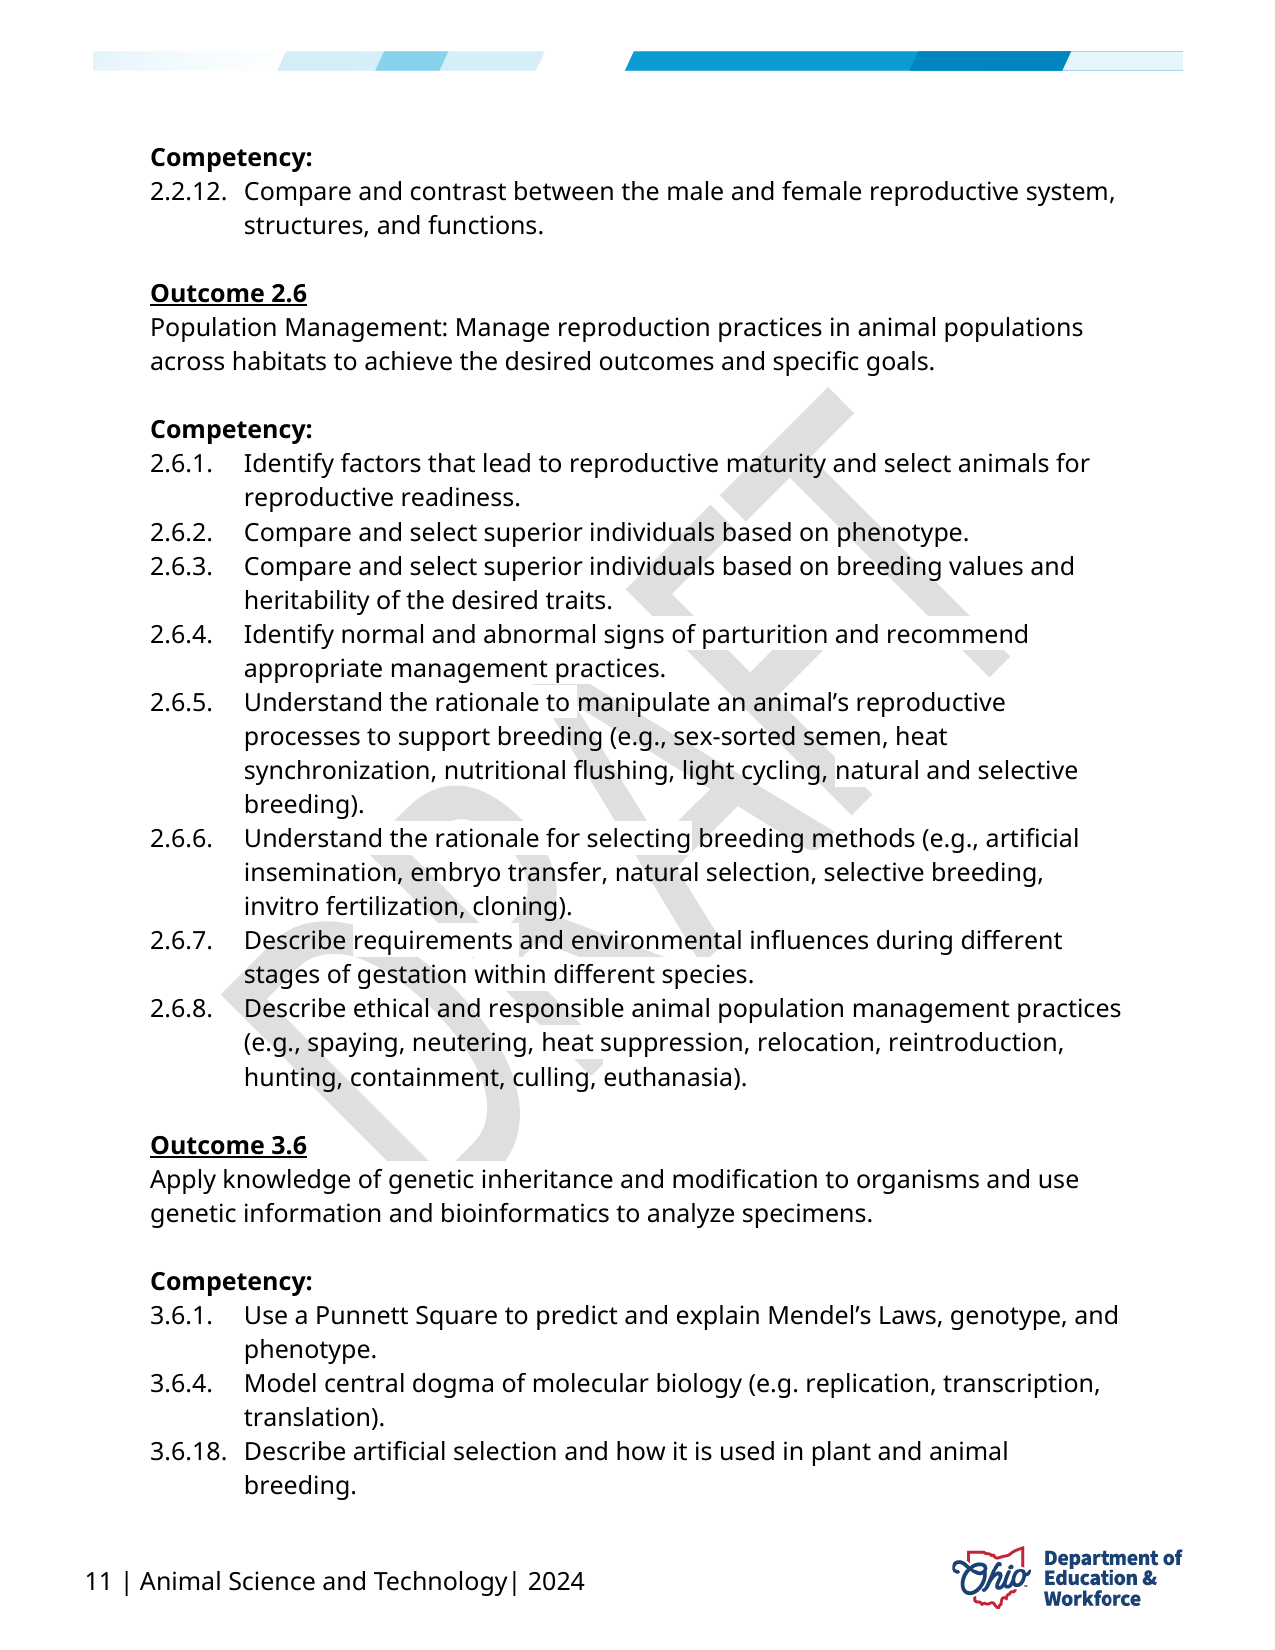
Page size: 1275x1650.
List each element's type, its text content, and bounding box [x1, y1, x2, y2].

text 2.6.7. Describe requirements and environmental influences during different stages of gestation within different species. [150, 923, 474, 991]
text 3.6.1. Use a Punnett Square to predict and explain Mendel’s Laws, genotype, and phenotype. [150, 1298, 1125, 1366]
text 3.6.4. Model central dogma of molecular biology (e.g. replication, transcription, translation). [150, 1366, 1125, 1434]
text Competency: [150, 1263, 1125, 1298]
text 2.6.4. Identify normal and abnormal signs of parturition and recommend appropriate management practices. [667, 616, 1125, 684]
text 3.6.18. Describe artificial selection and how it is used in plant and animal breeding. [150, 1434, 1125, 1502]
text 2.6.3. Compare and select superior individuals based on breeding values and heritability of the desired traits. [150, 548, 1125, 616]
text 2.6.8. Describe ethical and responsible animal population management practices (e.g., spaying, neutering, heat suppression, relocation, reintroduction, hunting, containment, culling, euthanasia). [150, 991, 1125, 1093]
text Population Management: Manage reproduction practices in animal populations across habitats to achieve the desired outcomes and specific goals. [150, 310, 1125, 378]
text Competency: [150, 139, 1125, 173]
text 2.6.2. Compare and select superior individuals based on phenotype. [150, 514, 1125, 548]
text 2.2.12. Compare and contrast between the male and female reproductive system, structures, and functions. [150, 173, 1125, 242]
text 2.6.5. Understand the rationale to manipulate an animal’s reproductive processes to support breeding (e.g., sex-sorted semen, heat synchronization, nutritional flushing, light cycling, natural and selective breeding). [150, 684, 1125, 821]
text 2.6.1. Identify factors that lead to reproductive maturity and select animals for reproductive readiness. [150, 446, 1125, 514]
text Outcome 2.6 [150, 276, 1125, 310]
text Outcome 3.6 [150, 1127, 1125, 1161]
picture [8, 19, 1267, 1647]
text 2.6.7. Describe requirements and environmental influences during different stages of gestation within different species. [519, 923, 1125, 991]
text 2.6.4. Identify normal and abnormal signs of parturition and recommend appropriate management practices. [150, 616, 244, 684]
text 2.6.6. Understand the rationale for selecting breeding methods (e.g., artificial insemination, embryo transfer, natural selection, selective breeding, invitro fertilization, cloning). [150, 821, 1125, 923]
text Competency: [150, 412, 1125, 446]
text Apply knowledge of genetic inheritance and modification to organisms and use genetic information and bioinformatics to analyze specimens. [878, 1161, 1125, 1229]
